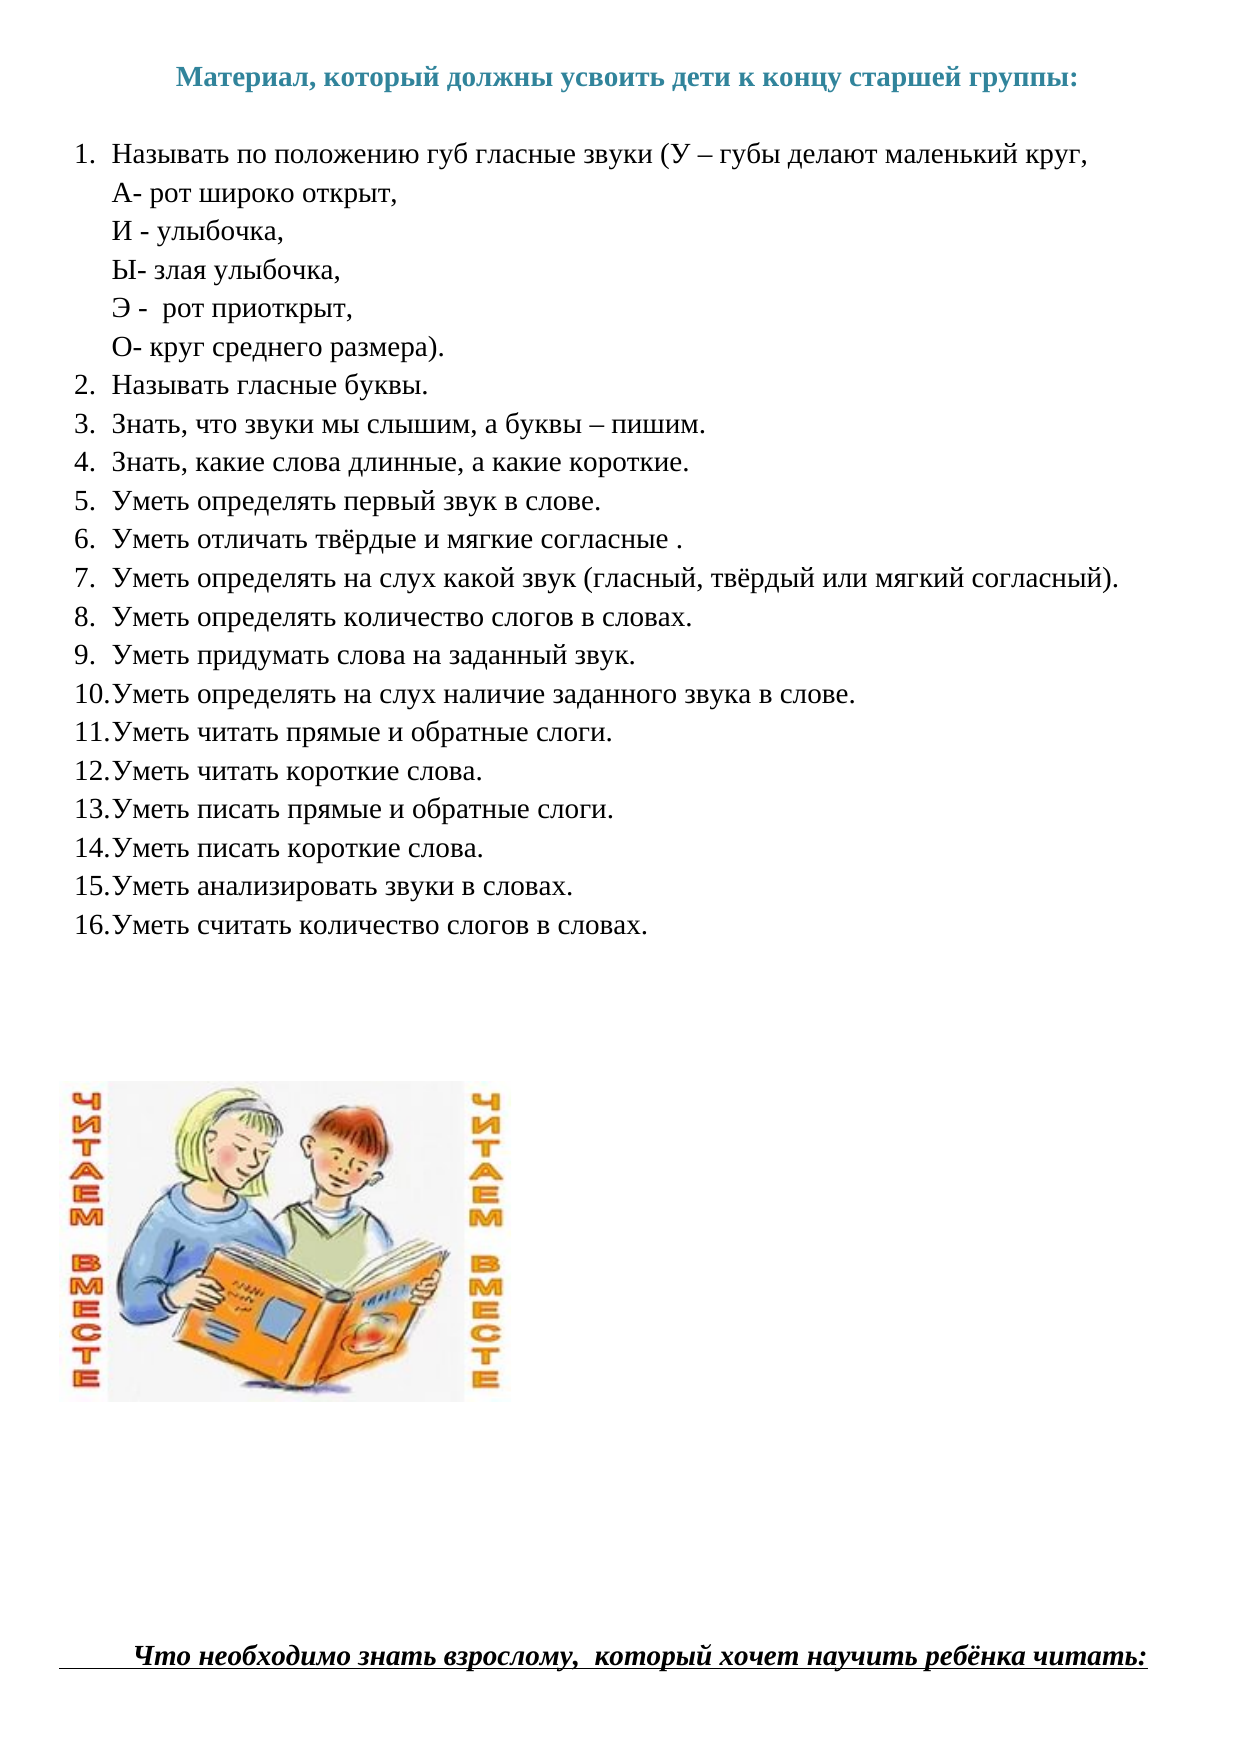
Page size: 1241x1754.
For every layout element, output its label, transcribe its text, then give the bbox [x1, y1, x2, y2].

list Ы- злая улыбочка, [111, 252, 1181, 285]
list Уметь придумать слова на заданный звук. [74, 637, 1181, 671]
list Называть по положению губ гласные звуки (У – губы делают маленький круг, [74, 136, 1181, 170]
list Материал, который должны усвоить дети к концу старшей группы: [74, 59, 1181, 93]
list Уметь считать количество слогов в словах. [74, 907, 1181, 941]
list Уметь определять на слух наличие заданного звука в слове. [74, 676, 1181, 709]
list О- круг среднего размера). [111, 329, 1181, 362]
list Называть гласные буквы. [74, 367, 1181, 401]
text Что необходимо знать взрослому, который хочет научить ребёнка читать: [59, 1638, 1170, 1672]
list Знать, какие слова длинные, а какие короткие. [74, 444, 1181, 478]
list Уметь писать короткие слова. [74, 830, 1181, 863]
list Уметь писать прямые и обратные слоги. [74, 791, 1181, 825]
list Уметь определять первый звук в слове. [74, 483, 1181, 517]
list И - улыбочка, [111, 213, 1181, 247]
list Уметь отличать твёрдые и мягкие согласные . [74, 522, 1181, 555]
list Уметь определять на слух какой звук (гласный, твёрдый или мягкий согласный). [74, 560, 1181, 594]
picture [59, 1081, 512, 1402]
list А- рот широко открыт, [111, 175, 1181, 208]
list Уметь определять количество слогов в словах. [74, 599, 1181, 632]
list Уметь анализировать звуки в словах. [74, 868, 1181, 902]
list Знать, что звуки мы слышим, а буквы – пишим. [74, 406, 1181, 439]
list Э - рот приоткрыт, [111, 290, 1181, 324]
list Уметь читать прямые и обратные слоги. [74, 714, 1181, 748]
list Уметь читать короткие слова. [74, 753, 1181, 786]
